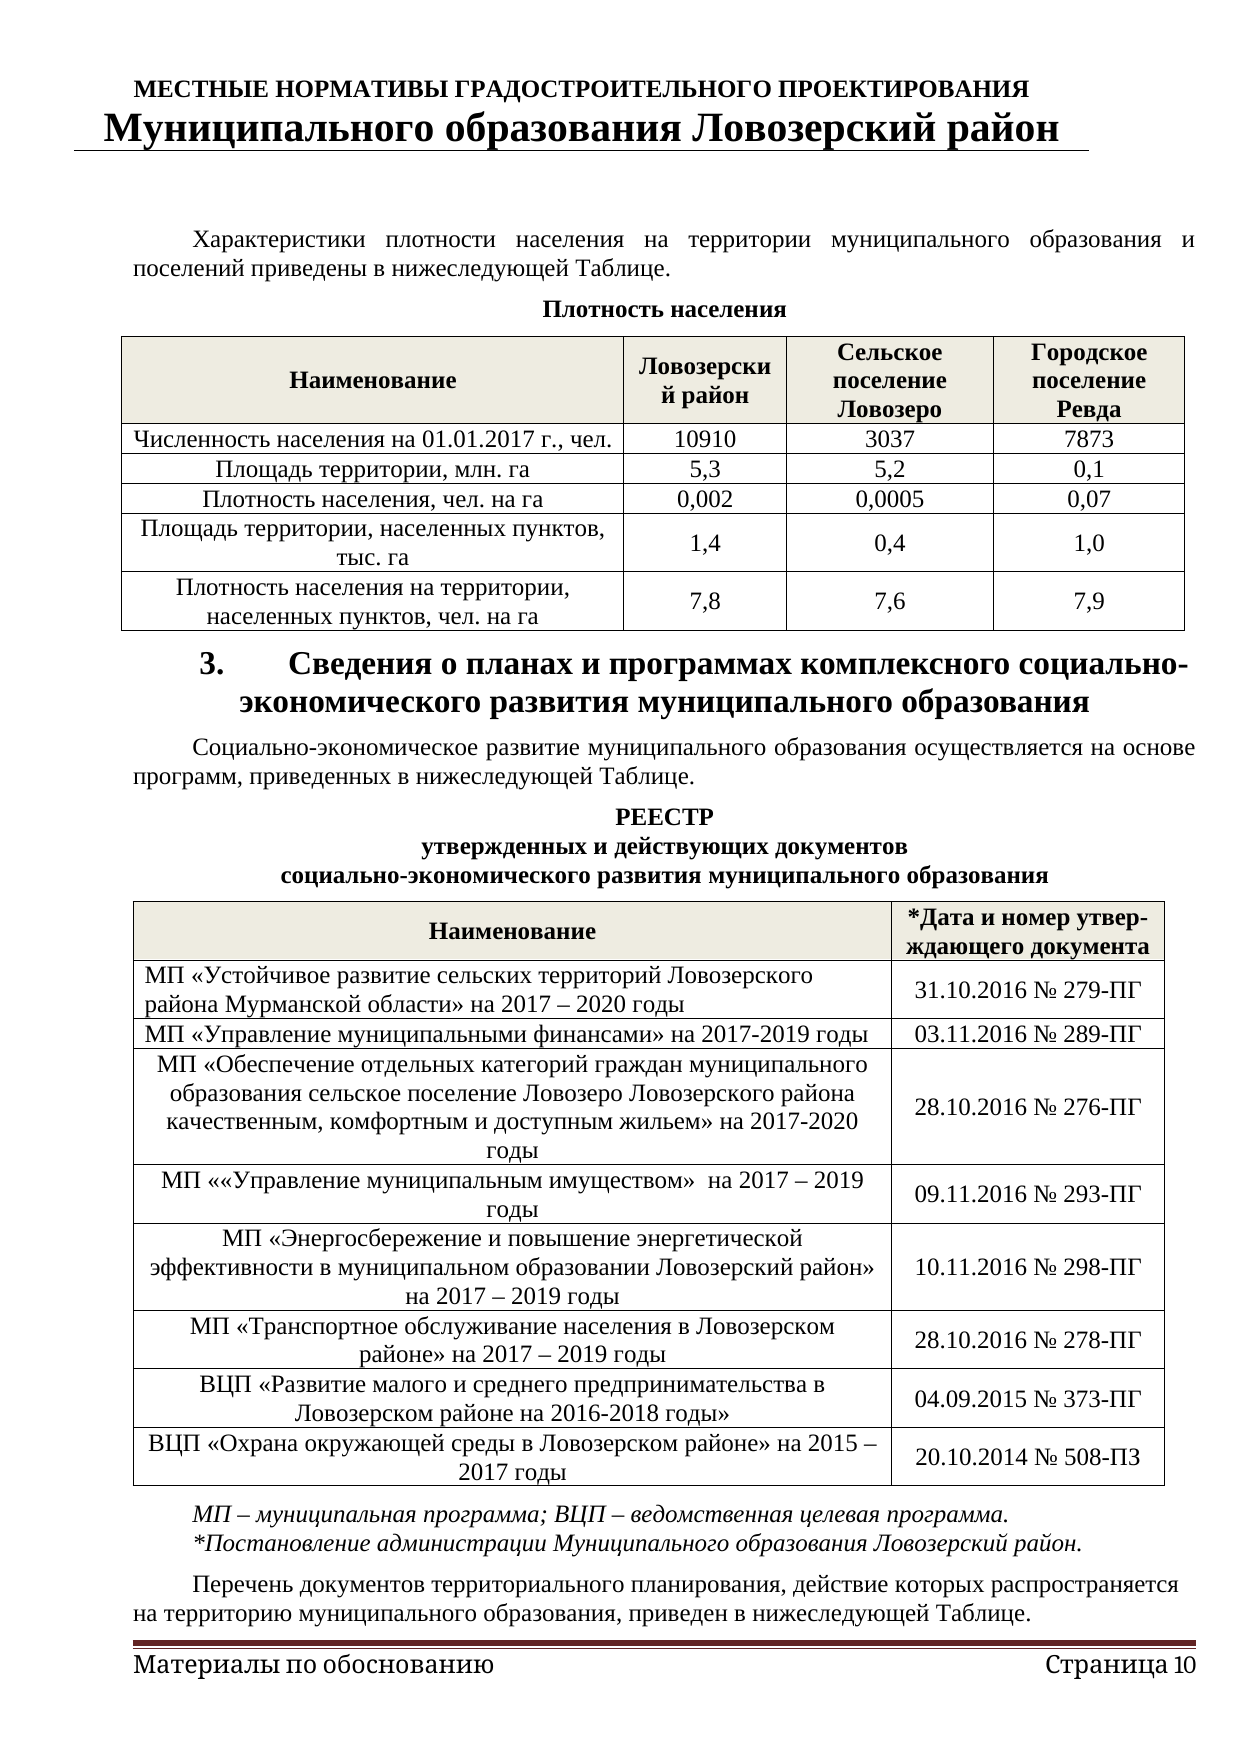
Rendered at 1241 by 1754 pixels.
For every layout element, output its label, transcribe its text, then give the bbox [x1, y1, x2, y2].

table_cell 28.10.2016 № 278-ПГ [892, 1311, 1164, 1368]
table_cell 3037 [787, 424, 993, 453]
table_cell 31.10.2016 № 279-ПГ [892, 961, 1164, 1018]
table_header Наименование [122, 337, 623, 423]
table_cell МП «Устойчивое развитие сельских территорий Ловозерского района Мурманской области» на 2017 – 2020 годы [134, 961, 891, 1018]
table_cell 5,3 [624, 454, 786, 483]
table_cell 7,6 [787, 572, 993, 629]
table_cell ВЦП «Охрана окружающей среды в Ловозерском районе» на 2015 – 2017 годы [134, 1428, 891, 1485]
table_cell Площадь территории, населенных пунктов, тыс. га [122, 514, 623, 571]
table_cell 7,9 [994, 572, 1184, 629]
table_header Городское поселение Ревда [994, 337, 1184, 423]
table_cell МП «Обеспечение отдельных категорий граждан муниципального образования сельское поселение Ловозеро Ловозерского района качественным, комфортным и доступным жильем» на 2017-2020 годы [134, 1049, 891, 1164]
table_cell МП «Транспортное обслуживание населения в Ловозерском районе» на 2017 – 2019 годы [134, 1311, 891, 1368]
table_cell 04.09.2015 № 373-ПГ [892, 1369, 1164, 1427]
table_header Ловозерский район [624, 337, 786, 423]
table_header *Дата и номер утвер-ждающего документа [892, 902, 1164, 959]
text РЕЕСТР утвержденных и действующих документов социально-экономического развития муниципального образования [133, 802, 1196, 888]
table_cell МП «Энергосбережение и повышение энергетической эффективности в муниципальном образовании Ловозерский район» на 2017 – 2019 годы [134, 1224, 891, 1310]
table_cell 5,2 [787, 454, 993, 483]
text Перечень документов территориального планирования, действие которых распространяется на территорию муниципального образования, приведен в нижеследующей Таблице. [133, 1569, 1196, 1626]
table_cell 7873 [994, 424, 1184, 453]
table_cell 0,07 [994, 484, 1184, 512]
table_cell 1,4 [624, 514, 786, 571]
table_cell 7,8 [624, 572, 786, 629]
table_cell 0,002 [624, 484, 786, 512]
table_cell 0,0005 [787, 484, 993, 512]
table_cell ВЦП «Развитие малого и среднего предпринимательства в Ловозерском районе на 2016-2018 годы» [134, 1369, 891, 1427]
table_header Сельское поселение Ловозеро [787, 337, 993, 423]
table_cell Численность населения на 01.01.2017 г., чел. [122, 424, 623, 453]
table_cell 10910 [624, 424, 786, 453]
table_cell Площадь территории, млн. га [122, 454, 623, 483]
table_cell 28.10.2016 № 276-ПГ [892, 1049, 1164, 1164]
table_cell 20.10.2014 № 508-ПЗ [892, 1428, 1164, 1485]
text *Постановление администрации Муниципального образования Ловозерский район. [133, 1528, 1196, 1556]
table_cell Плотность населения, чел. на га [122, 484, 623, 512]
table_header Наименование [134, 902, 891, 959]
table_cell 0,1 [994, 454, 1184, 483]
table_cell 03.11.2016 № 289-ПГ [892, 1019, 1164, 1048]
text Плотность населения [133, 294, 1196, 323]
table_cell 09.11.2016 № 293-ПГ [892, 1165, 1164, 1222]
text Социально-экономическое развитие муниципального образования осуществляется на основе программ, приведенных в нижеследующей Таблице. [133, 732, 1196, 790]
table_cell 10.11.2016 № 298-ПГ [892, 1224, 1164, 1310]
subtitle Сведения о планах и программах комплексного социально-экономического развития муниципального образования [133, 643, 1196, 720]
text МП – муниципальная программа; ВЦП – ведомственная целевая программа. [133, 1499, 1196, 1528]
table_cell 0,4 [787, 514, 993, 571]
text Характеристики плотности населения на территории муниципального образования и поселений приведены в нижеследующей Таблице. [133, 224, 1196, 282]
table_cell МП ««Управление муниципальным имуществом» на 2017 – 2019 годы [134, 1165, 891, 1222]
table_cell 1,0 [994, 514, 1184, 571]
table_cell МП «Управление муниципальными финансами» на 2017-2019 годы [134, 1019, 891, 1048]
table_cell Плотность населения на территории, населенных пунктов, чел. на га [122, 572, 623, 629]
